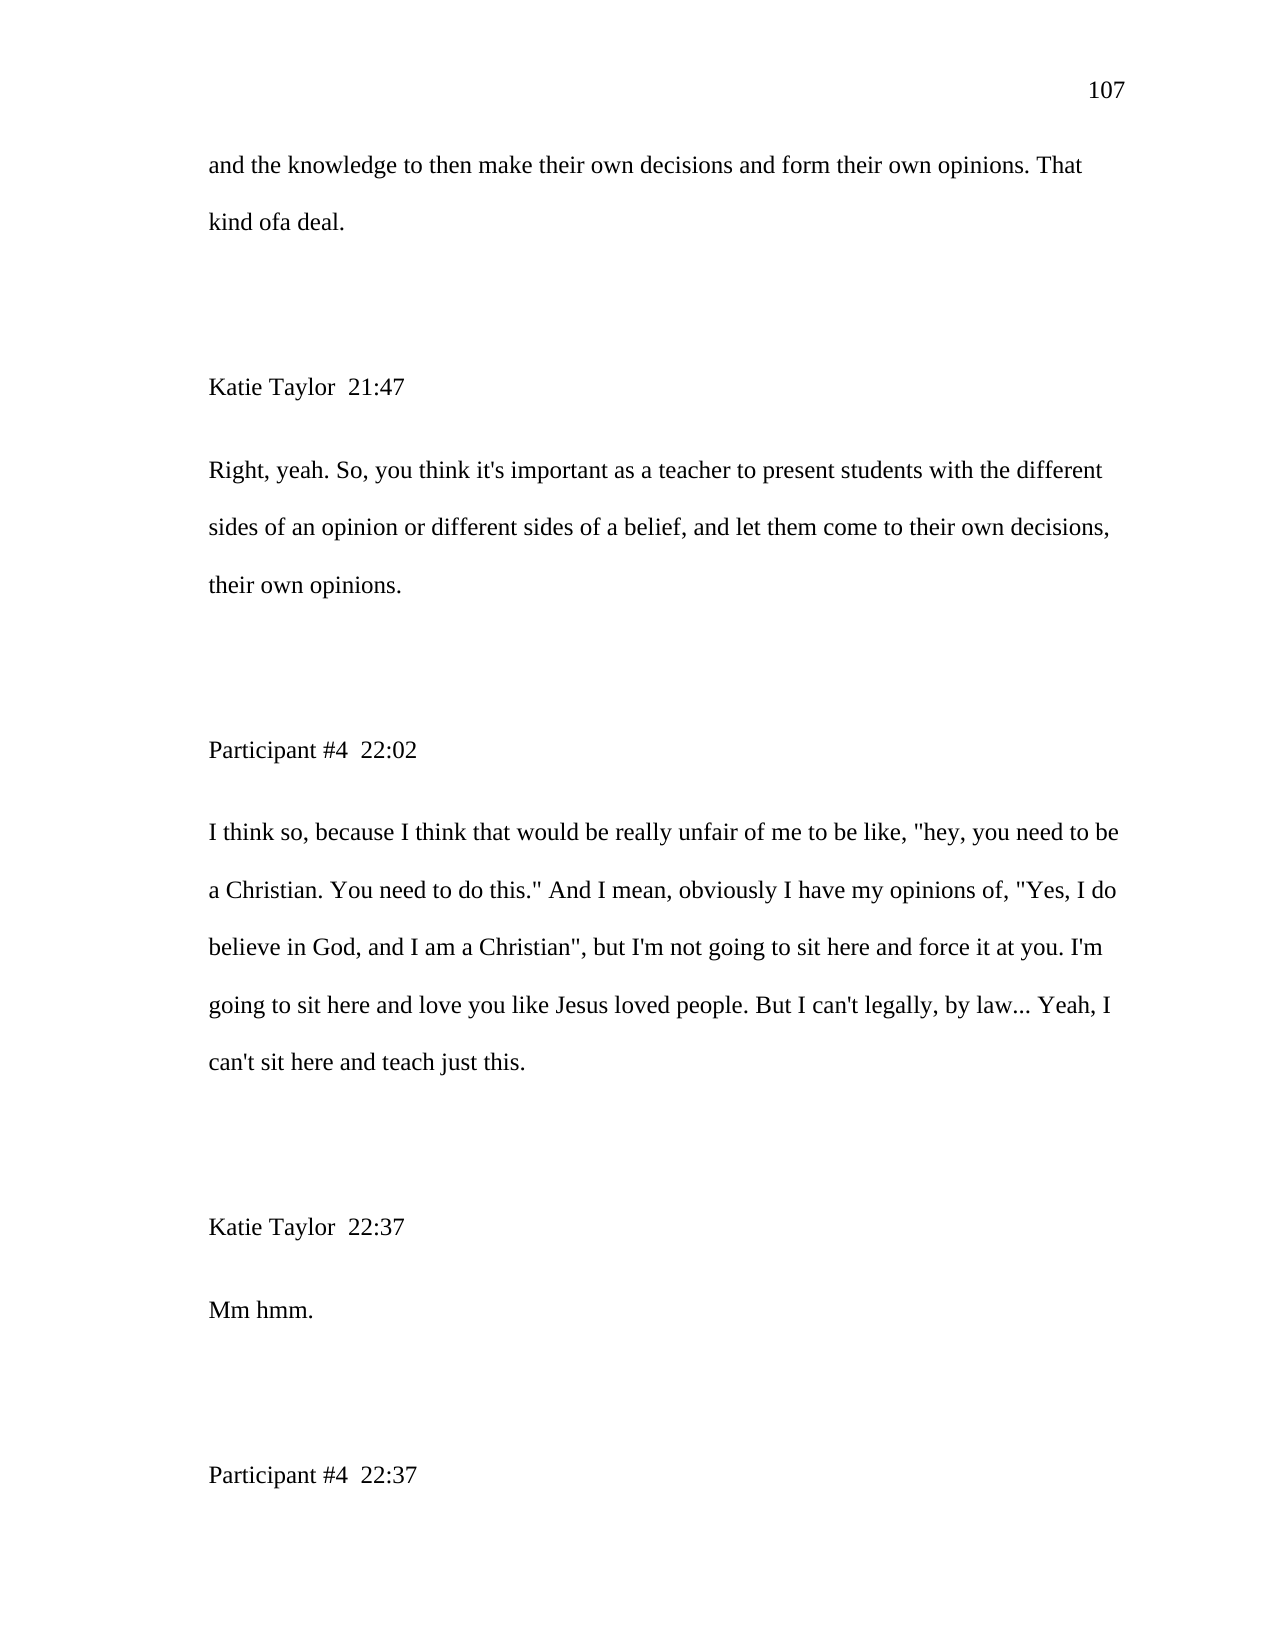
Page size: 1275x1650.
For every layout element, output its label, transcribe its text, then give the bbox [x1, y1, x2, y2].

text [208, 150, 1125, 236]
text Participant #4 22:02 [208, 735, 1125, 764]
text Right, yeah. So, you think it's important as a teacher to present students with the different sides of an opinion or different sides of a belief, and let them come to their own decisions, their own opinions. [208, 455, 1125, 599]
text I think so, because I think that would be really unfair of me to be like, "hey, you need to be a Christian. You need to do this." And I mean, obviously I have my opinions of, "Yes, I do believe in God, and I am a Christian", but I'm not going to sit here and force it at you. I'm going to sit here and love you like Jesus loved people. But I can't legally, by law... Yeah, I can't sit here and teach just this. [208, 817, 1125, 1076]
text Katie Taylor 21:47 [208, 372, 1125, 401]
text Participant #4 22:37 [208, 1460, 1125, 1489]
text Mm hmm. [208, 1295, 1125, 1324]
text Katie Taylor 22:37 [208, 1212, 1125, 1241]
